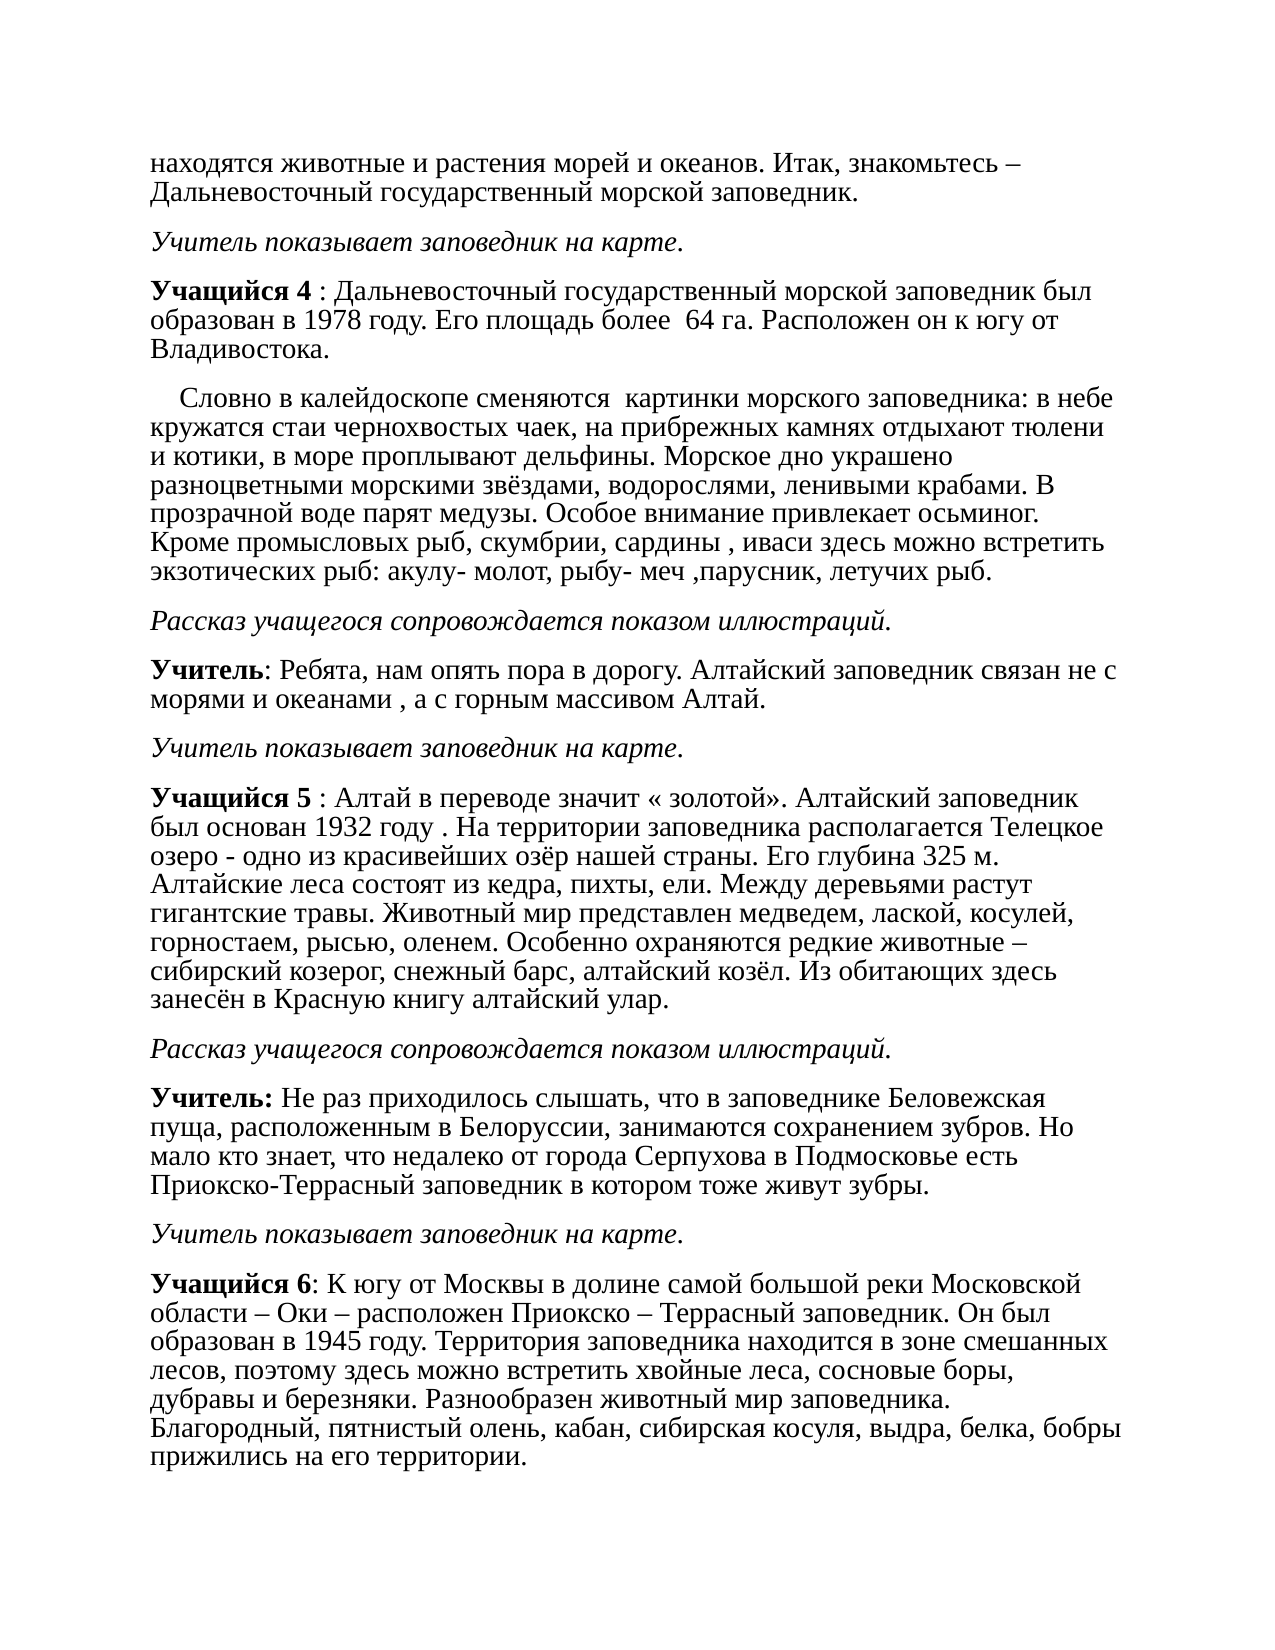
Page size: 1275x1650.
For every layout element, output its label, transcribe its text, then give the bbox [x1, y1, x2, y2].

text Учитель показывает заповедник на карте. [150, 228, 1125, 257]
text Учитель показывает заповедник на карте. [150, 1221, 1125, 1249]
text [150, 150, 1125, 207]
text Учащийся 4 : Дальневосточный государственный морской заповедник был образован в 1978 году. Его площадь более 64 га. Расположен он к югу от Владивостока. [150, 278, 1125, 364]
text Рассказ учащегося сопровождается показом иллюстраций. [150, 607, 1125, 636]
text Учитель: Ребята, нам опять пора в дорогу. Алтайский заповедник связан не с морями и океанами , а с горным массивом Алтай. [150, 657, 1125, 714]
text Рассказ учащегося сопровождается показом иллюстраций. [150, 1035, 1125, 1064]
text Учитель показывает заповедник на карте. [150, 735, 1125, 764]
text Учитель: Не раз приходилось слышать, что в заповеднике Беловежская пуща, расположенным в Белоруссии, занимаются сохранением зубров. Но мало кто знает, что недалеко от города Серпухова в Подмосковье есть Приокско-Террасный заповедник в котором тоже живут зубры. [150, 1085, 1125, 1200]
text Учащийся 5 : Алтай в переводе значит « золотой». Алтайский заповедник был основан 1932 году . На территории заповедника располагается Телецкое озеро - одно из красивейших озёр нашей страны. Его глубина 325 м. Алтайские леса состоят из кедра, пихты, ели. Между деревьями растут гигантские травы. Животный мир представлен медведем, лаской, косулей, горностаем, рысью, оленем. Особенно охраняются редкие животные – сибирский козерог, снежный барс, алтайский козёл. Из обитающих здесь занесён в Красную книгу алтайский улар. [150, 784, 1125, 1014]
text Учащийся 6: К югу от Москвы в долине самой большой реки Московской области – Оки – расположен Приокско – Террасный заповедник. Он был образован в 1945 году. Территория заповедника находится в зоне смешанных лесов, поэтому здесь можно встретить хвойные леса, сосновые боры, дубравы и березняки. Разнообразен животный мир заповедника. Благородный, пятнистый олень, кабан, сибирская косуля, выдра, белка, бобры прижились на его территории. [150, 1270, 1125, 1472]
text Словно в калейдоскопе сменяются картинки морского заповедника: в небе кружатся стаи чернохвостых чаек, на прибрежных камнях отдыхают тюлени и котики, в море проплывают дельфины. Морское дно украшено разноцветными морскими звёздами, водорослями, ленивыми крабами. В прозрачной воде парят медузы. Особое внимание привлекает осьминог. Кроме промысловых рыб, скумбрии, сардины , иваси здесь можно встретить экзотических рыб: акулу- молот, рыбу- меч ,парусник, летучих рыб. [150, 385, 1125, 586]
